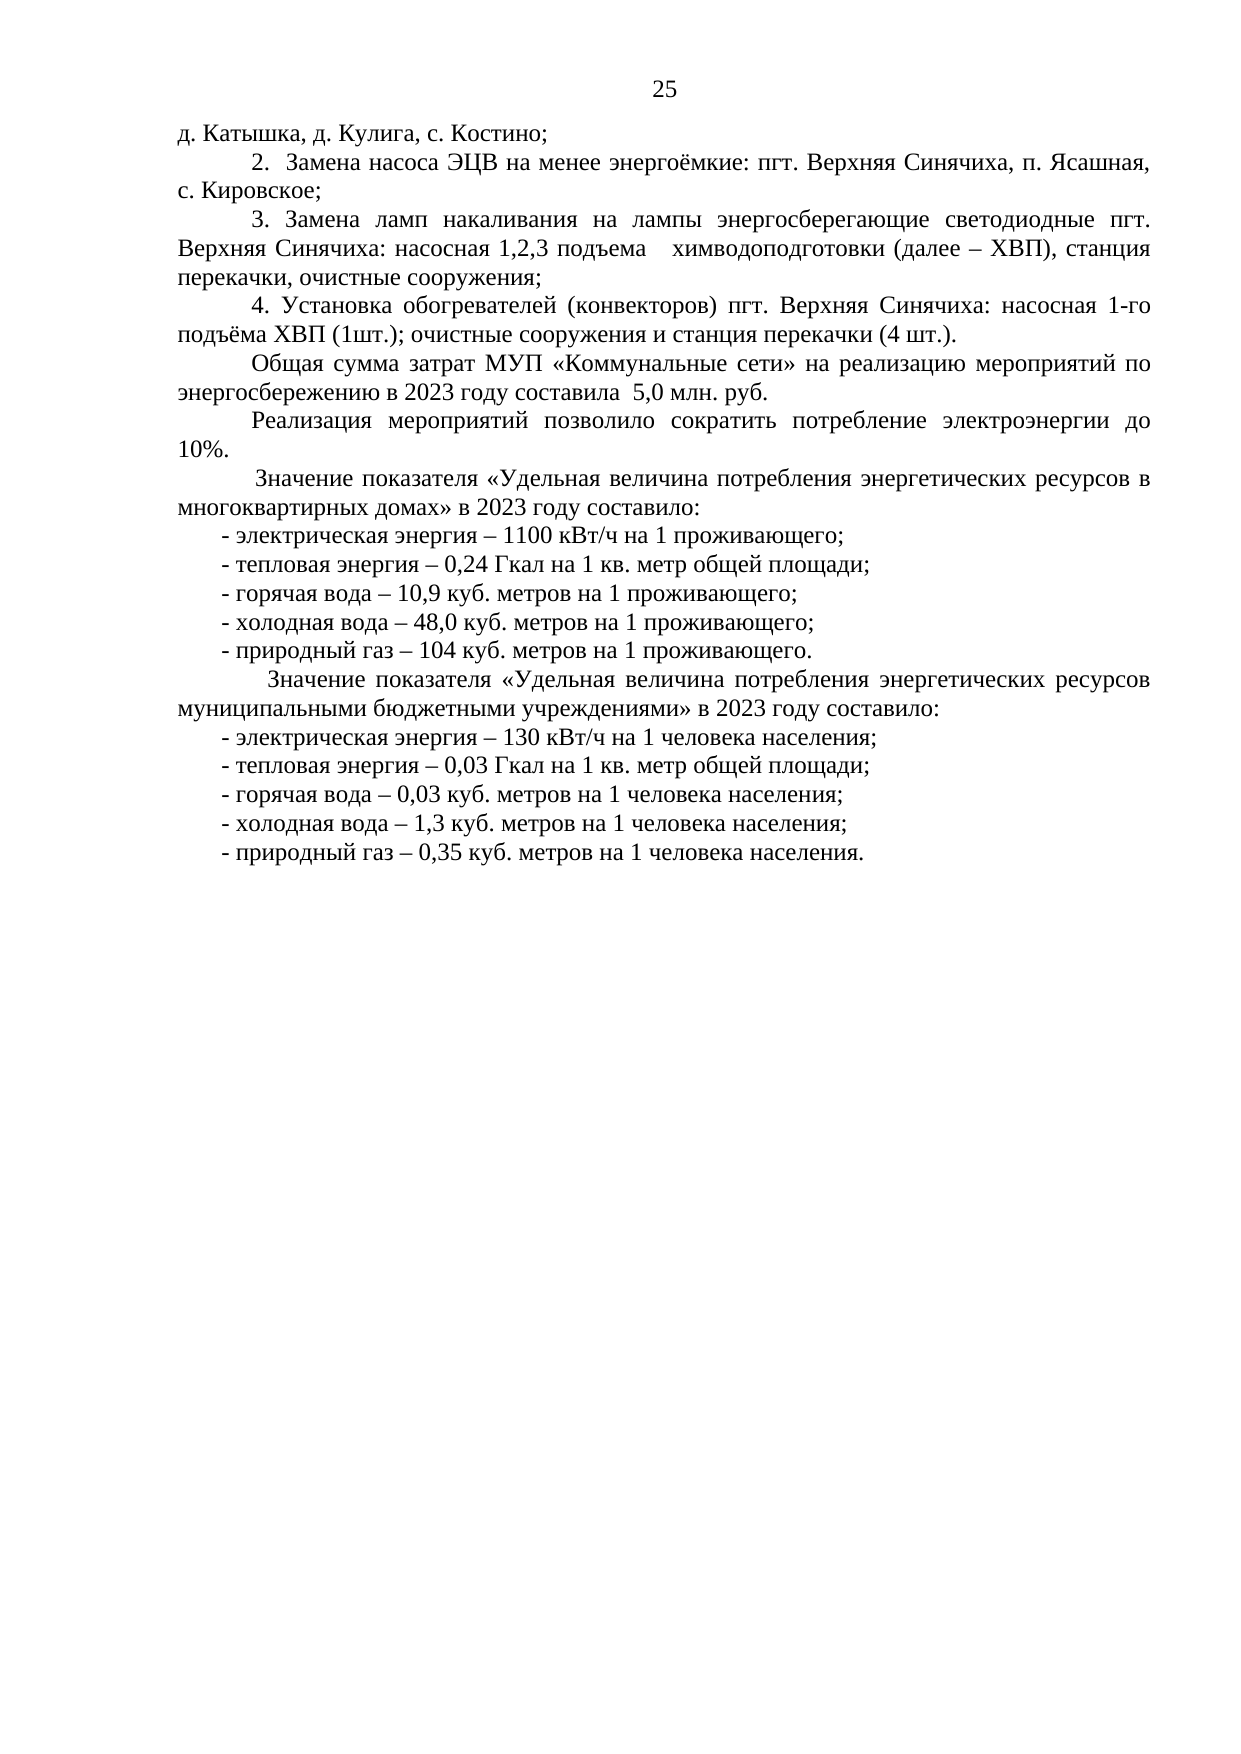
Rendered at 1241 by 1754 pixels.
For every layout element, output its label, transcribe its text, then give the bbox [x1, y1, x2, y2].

text - холодная вода – 48,0 куб. метров на 1 проживающего; [177, 607, 1152, 636]
text - холодная вода – 1,3 куб. метров на 1 человека населения; [177, 808, 1152, 837]
text - природный газ – 0,35 куб. метров на 1 человека населения. [177, 837, 1152, 866]
text Значение показателя «Удельная величина потребления энергетических ресурсов муниципальными бюджетными учреждениями» в 2023 году составило: [177, 664, 1152, 722]
text - тепловая энергия – 0,24 Гкал на 1 кв. метр общей площади; [177, 549, 1152, 578]
text - горячая вода – 0,03 куб. метров на 1 человека населения; [177, 779, 1152, 808]
text - горячая вода – 10,9 куб. метров на 1 проживающего; [177, 578, 1152, 607]
text 4. Установка обогревателей (конвекторов) пгт. Верхняя Синячиха: насосная 1-го подъёма ХВП (1шт.); очистные сооружения и станция перекачки (4 шт.). [177, 291, 1152, 348]
text Реализация мероприятий позволило сократить потребление электроэнергии до 10%. [177, 406, 1152, 463]
text - тепловая энергия – 0,03 Гкал на 1 кв. метр общей площади; [177, 751, 1152, 779]
text Общая сумма затрат МУП «Коммунальные сети» на реализацию мероприятий по энергосбережению в 2023 году составила 5,0 млн. руб. [177, 348, 1152, 406]
list д. Катышка, д. Кулига, с. Костино; [177, 118, 1152, 147]
text 3. Замена ламп накаливания на лампы энергосберегающие светодиодные пгт. Верхняя Синячиха: насосная 1,2,3 подъема химводоподготовки (далее – ХВП), станция перекачки, очистные сооружения; [177, 204, 1152, 291]
text - электрическая энергия – 130 кВт/ч на 1 человека населения; [177, 722, 1152, 751]
text Значение показателя «Удельная величина потребления энергетических ресурсов в многоквартирных домах» в 2023 году составило: [177, 463, 1152, 521]
text - электрическая энергия – 1100 кВт/ч на 1 проживающего; [177, 521, 1152, 549]
text 2. Замена насоса ЭЦВ на менее энергоёмкие: пгт. Верхняя Синячиха, п. Ясашная, с. Кировское; [177, 147, 1152, 204]
text - природный газ – 104 куб. метров на 1 проживающего. [177, 636, 1152, 664]
